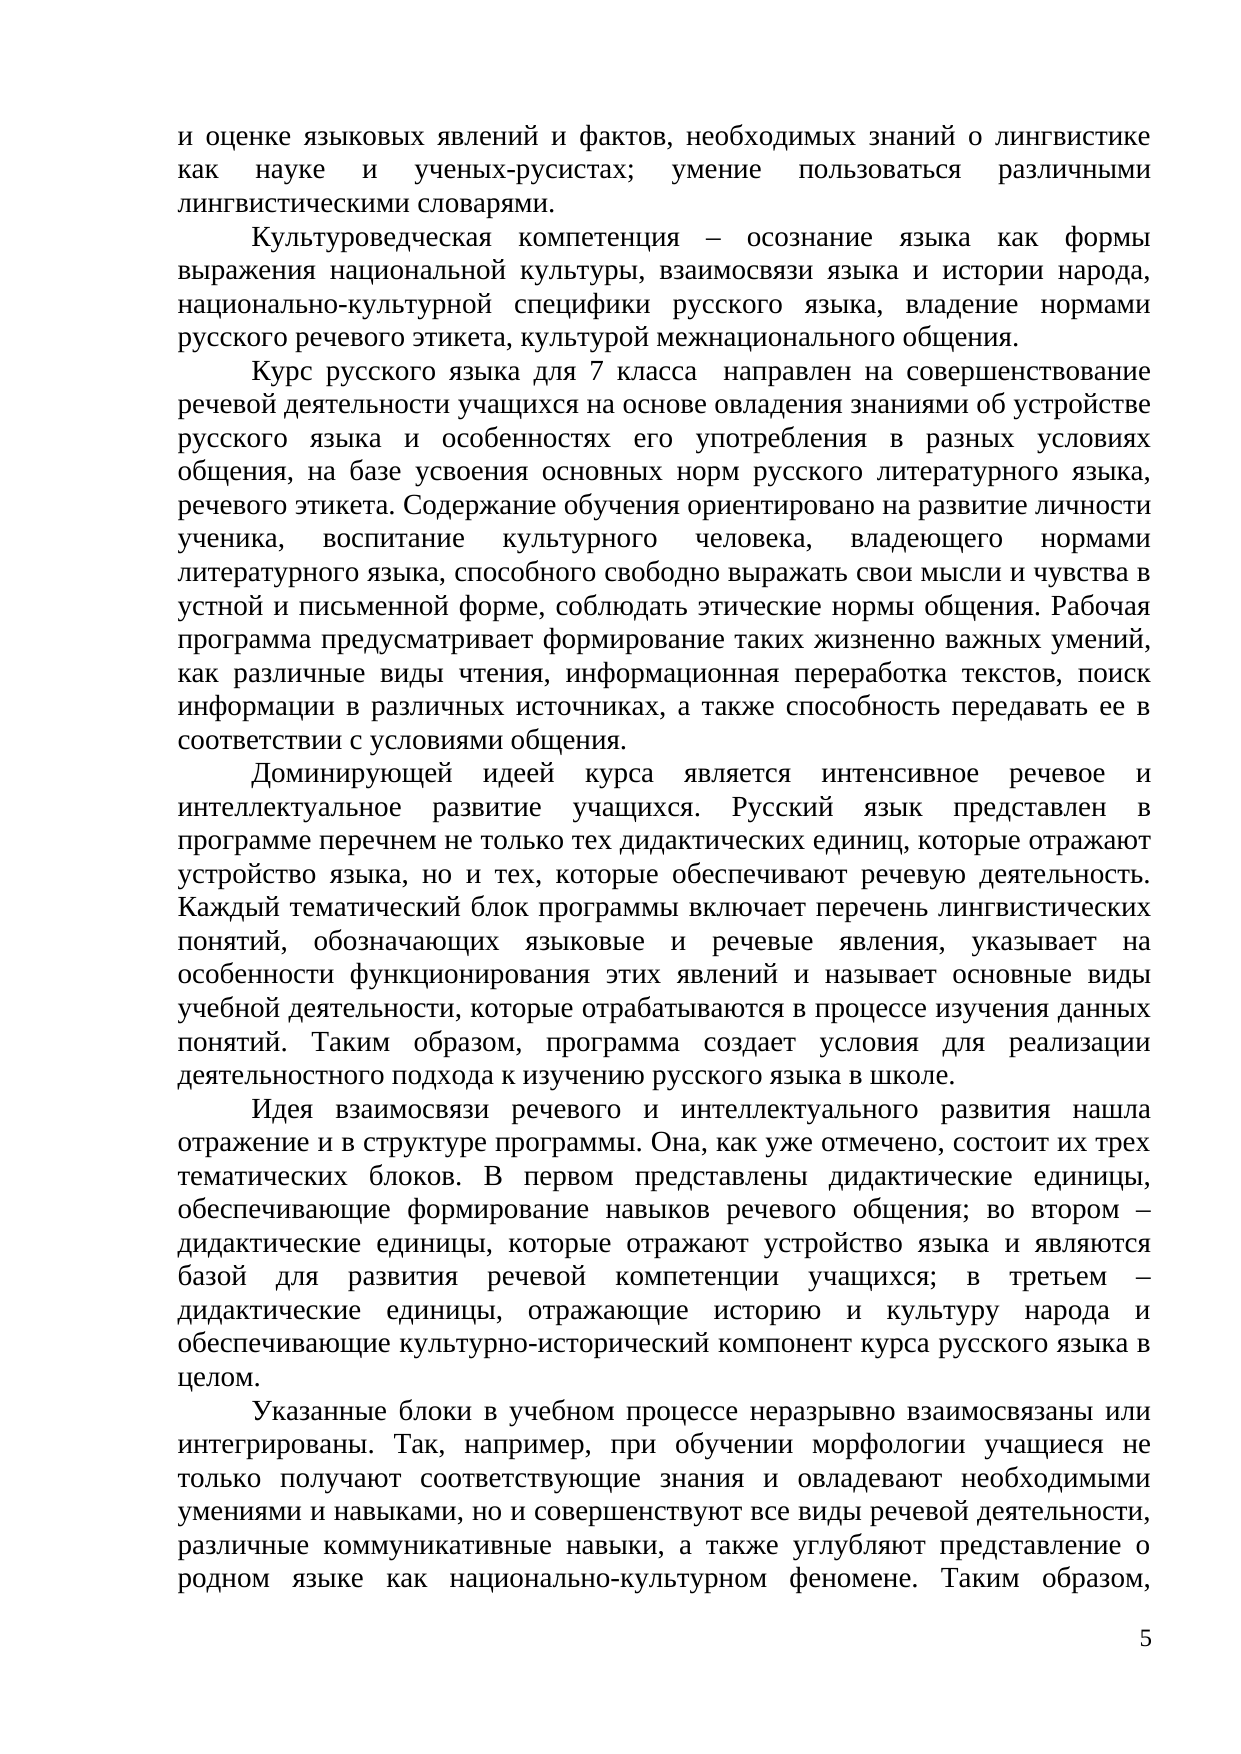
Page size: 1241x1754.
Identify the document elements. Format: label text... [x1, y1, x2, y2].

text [177, 118, 1152, 219]
text Курс русского языка для 7 класса направлен на совершенствование речевой деятельности учащихся на основе овладения знаниями об устройстве русского языка и особенностях его употребления в разных условиях общения, на базе усвоения основных норм русского литературного языка, речевого этикета. Содержание обучения ориентировано на развитие личности ученика, воспитание культурного человека, владеющего нормами литературного языка, способного свободно выражать свои мысли и чувства в устной и письменной форме, соблюдать этические нормы общения. Рабочая программа предусматривает формирование таких жизненно важных умений, как различные виды чтения, информационная переработка текстов, поиск информации в различных источниках, а также способность передавать ее в соответствии с условиями общения. [177, 353, 1152, 755]
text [177, 1393, 1152, 1594]
text Доминирующей идеей курса является интенсивное речевое и интеллектуальное развитие учащихся. Русский язык представлен в программе перечнем не только тех дидактических единиц, которые отражают устройство языка, но и тех, которые обеспечивают речевую деятельность. Каждый тематический блок программы включает перечень лингвистических понятий, обозначающих языковые и речевые явления, указывает на особенности функционирования этих явлений и называет основные виды учебной деятельности, которые отрабатываются в процессе изучения данных понятий. Таким образом, программа создает условия для реализации деятельностного подхода к изучению русского языка в школе. [177, 755, 1152, 1091]
text Идея взаимосвязи речевого и интеллектуального развития нашла отражение и в структуре программы. Она, как уже отмечено, состоит их трех тематических блоков. В первом представлены дидактические единицы, обеспечивающие формирование навыков речевого общения; во втором – дидактические единицы, которые отражают устройство языка и являются базой для развития речевой компетенции учащихся; в третьем – дидактические единицы, отражающие историю и культуру народа и обеспечивающие культурно-исторический компонент курса русского языка в целом. [177, 1091, 1152, 1393]
text Культуроведческая компетенция – осознание языка как формы выражения национальной культуры, взаимосвязи языка и истории народа, национально-культурной специфики русского языка, владение нормами русского речевого этикета, культурой межнационального общения. [177, 219, 1152, 353]
